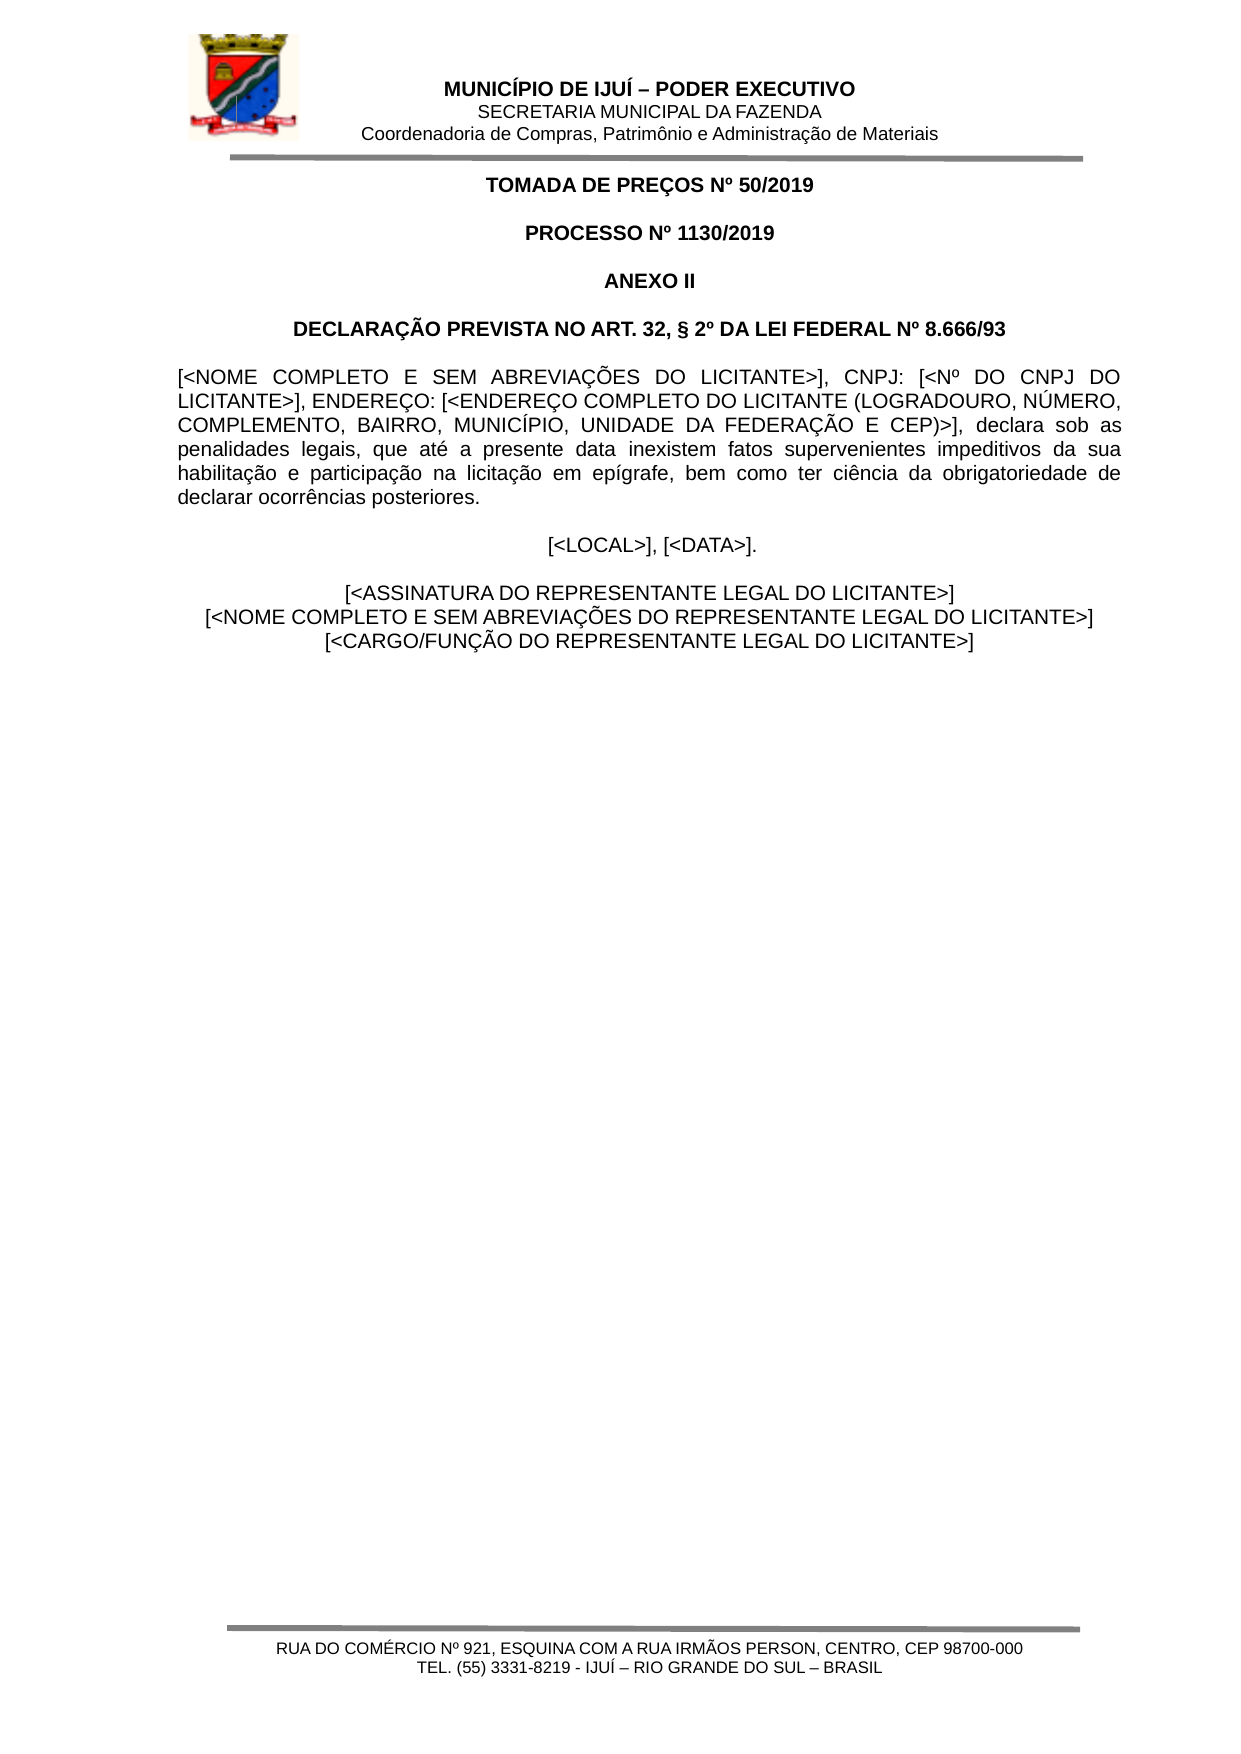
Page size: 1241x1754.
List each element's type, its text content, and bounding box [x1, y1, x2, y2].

picture [187, 34, 300, 143]
text TOMADA DE PREÇOS Nº 50/2019 [177, 173, 1122, 197]
text DECLARAÇÃO PREVISTA NO ART. 32, § 2º DA LEI FEDERAL Nº 8.666/93 [177, 317, 1122, 341]
text [<LOCAL>], [<DATA>]. [177, 533, 1122, 557]
text [<CARGO/FUNÇÃO DO REPRESENTANTE LEGAL DO LICITANTE>] [177, 628, 1122, 652]
text [<ASSINATURA DO REPRESENTANTE LEGAL DO LICITANTE>] [177, 581, 1122, 604]
text ANEXO II [177, 269, 1122, 293]
text PROCESSO Nº 1130/2019 [177, 221, 1122, 245]
text [<NOME COMPLETO E SEM ABREVIAÇÕES DO LICITANTE>], CNPJ: [<Nº DO CNPJ DO LICITANTE>], ENDEREÇO: [<ENDEREÇO COMPLETO DO LICITANTE (LOGRADOURO, NÚMERO, COMPLEMENTO, BAIRRO, MUNICÍPIO, UNIDADE DA FEDERAÇÃO E CEP)>], declara sob as penalidades legais, que até a presente data inexistem fatos supervenientes impeditivos da sua habilitação e participação na licitação em epígrafe, bem como ter ciência da obrigatoriedade de declarar ocorrências posteriores. [177, 365, 1122, 509]
text [<NOME COMPLETO E SEM ABREVIAÇÕES DO REPRESENTANTE LEGAL DO LICITANTE>] [177, 604, 1122, 628]
